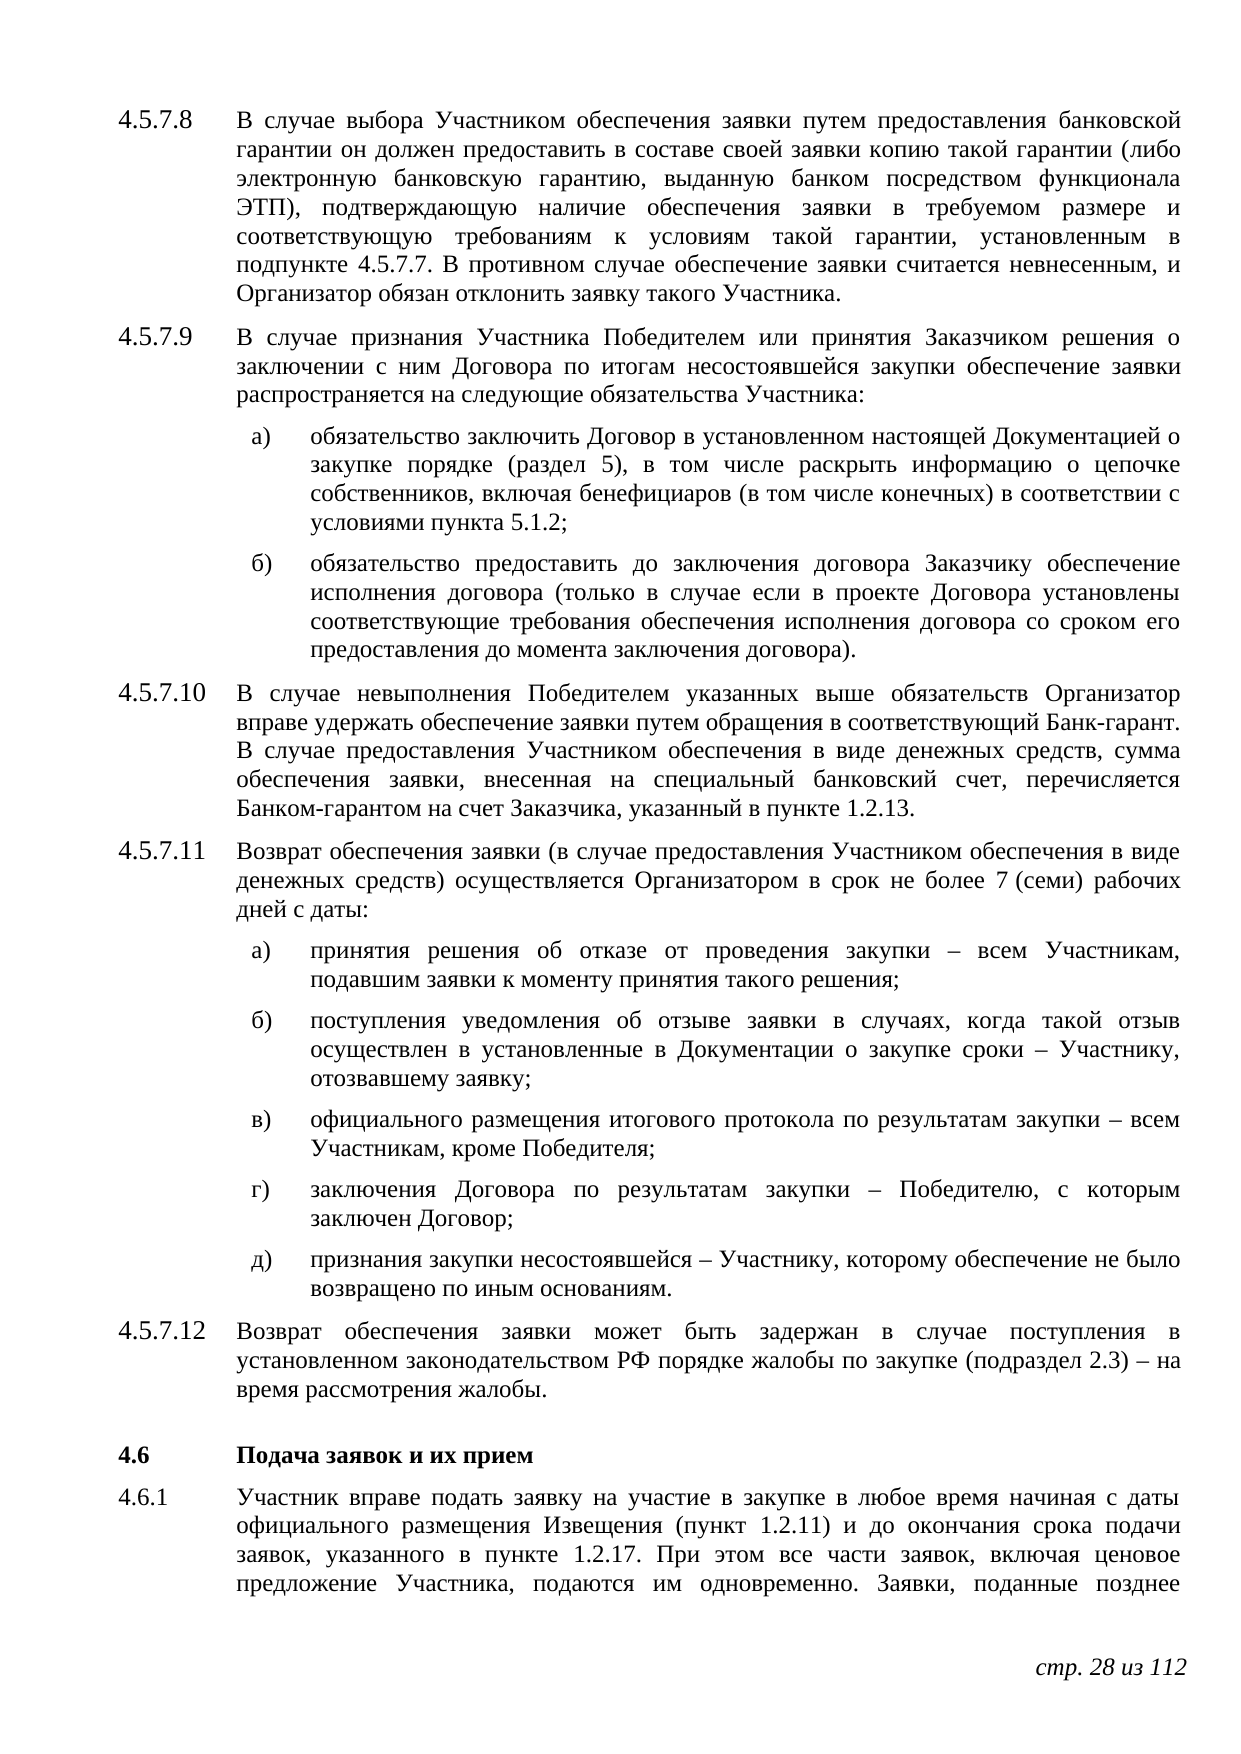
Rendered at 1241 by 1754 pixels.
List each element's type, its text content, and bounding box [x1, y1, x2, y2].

text В случае невыполнения Победителем указанных выше обязательств Организатор вправе удержать обеспечение заявки путем обращения в соответствующий Банк-гарант. В случае предоставления Участником обеспечения в виде денежных средств, сумма обеспечения заявки, внесенная на специальный банковский счет, перечисляется Банком-гарантом на счет Заказчика, указанный в пункте 1.2.13. [118, 676, 1181, 822]
text поступления уведомления об отзыве заявки в случаях, когда такой отзыв осуществлен в установленные в Документации о закупке сроки – Участнику, отозвавшему заявку; [251, 1006, 1181, 1092]
subtitle Подача заявок и их прием [118, 1440, 1181, 1469]
text официального размещения итогового протокола по результатам закупки – всем Участникам, кроме Победителя; [251, 1104, 1181, 1162]
text обязательство предоставить до заключения договора Заказчику обеспечение исполнения договора (только в случае если в проекте Договора установлены соответствующие требования обеспечения исполнения договора со сроком его предоставления до момента заключения договора). [251, 548, 1181, 663]
text В случае признания Участника Победителем или принятия Заказчиком решения о заключении с ним Договора по итогам несостоявшейся закупки обеспечение заявки распространяется на следующие обязательства Участника: [118, 319, 1181, 408]
text Возврат обеспечения заявки (в случае предоставления Участником обеспечения в виде денежных средств) осуществляется Организатором в срок не более 7 (семи) рабочих дней с даты: [118, 834, 1181, 923]
text Возврат обеспечения заявки может быть задержан в случае поступления в установленном законодательством РФ порядке жалобы по закупке (подраздел 2.3) – на время рассмотрения жалобы. [118, 1314, 1181, 1403]
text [118, 1482, 1181, 1597]
text принятия решения об отказе от проведения закупки – всем Участникам, подавшим заявки к моменту принятия такого решения; [251, 936, 1181, 993]
text признания закупки несостоявшейся – Участнику, которому обеспечение не было возвращено по иным основаниям. [251, 1244, 1181, 1302]
text обязательство заключить Договор в установленном настоящей Документацией о закупке порядке (раздел 5), в том числе раскрыть информацию о цепочке собственников, включая бенефициаров (в том числе конечных) в соответствии с условиями пункта 5.1.2; [251, 421, 1181, 536]
text заключения Договора по результатам закупки – Победителю, с которым заключен Договор; [251, 1174, 1181, 1232]
text В случае выбора Участником обеспечения заявки путем предоставления банковской гарантии он должен предоставить в составе своей заявки копию такой гарантии (либо электронную банковскую гарантию, выданную банком посредством функционала ЭТП), подтверждающую наличие обеспечения заявки в требуемом размере и соответствующую требованиям к условиям такой гарантии, установленным в подпункте 4.5.7.7. В противном случае обеспечение заявки считается невнесенным, и Организатор обязан отклонить заявку такого Участника. [118, 103, 1181, 307]
